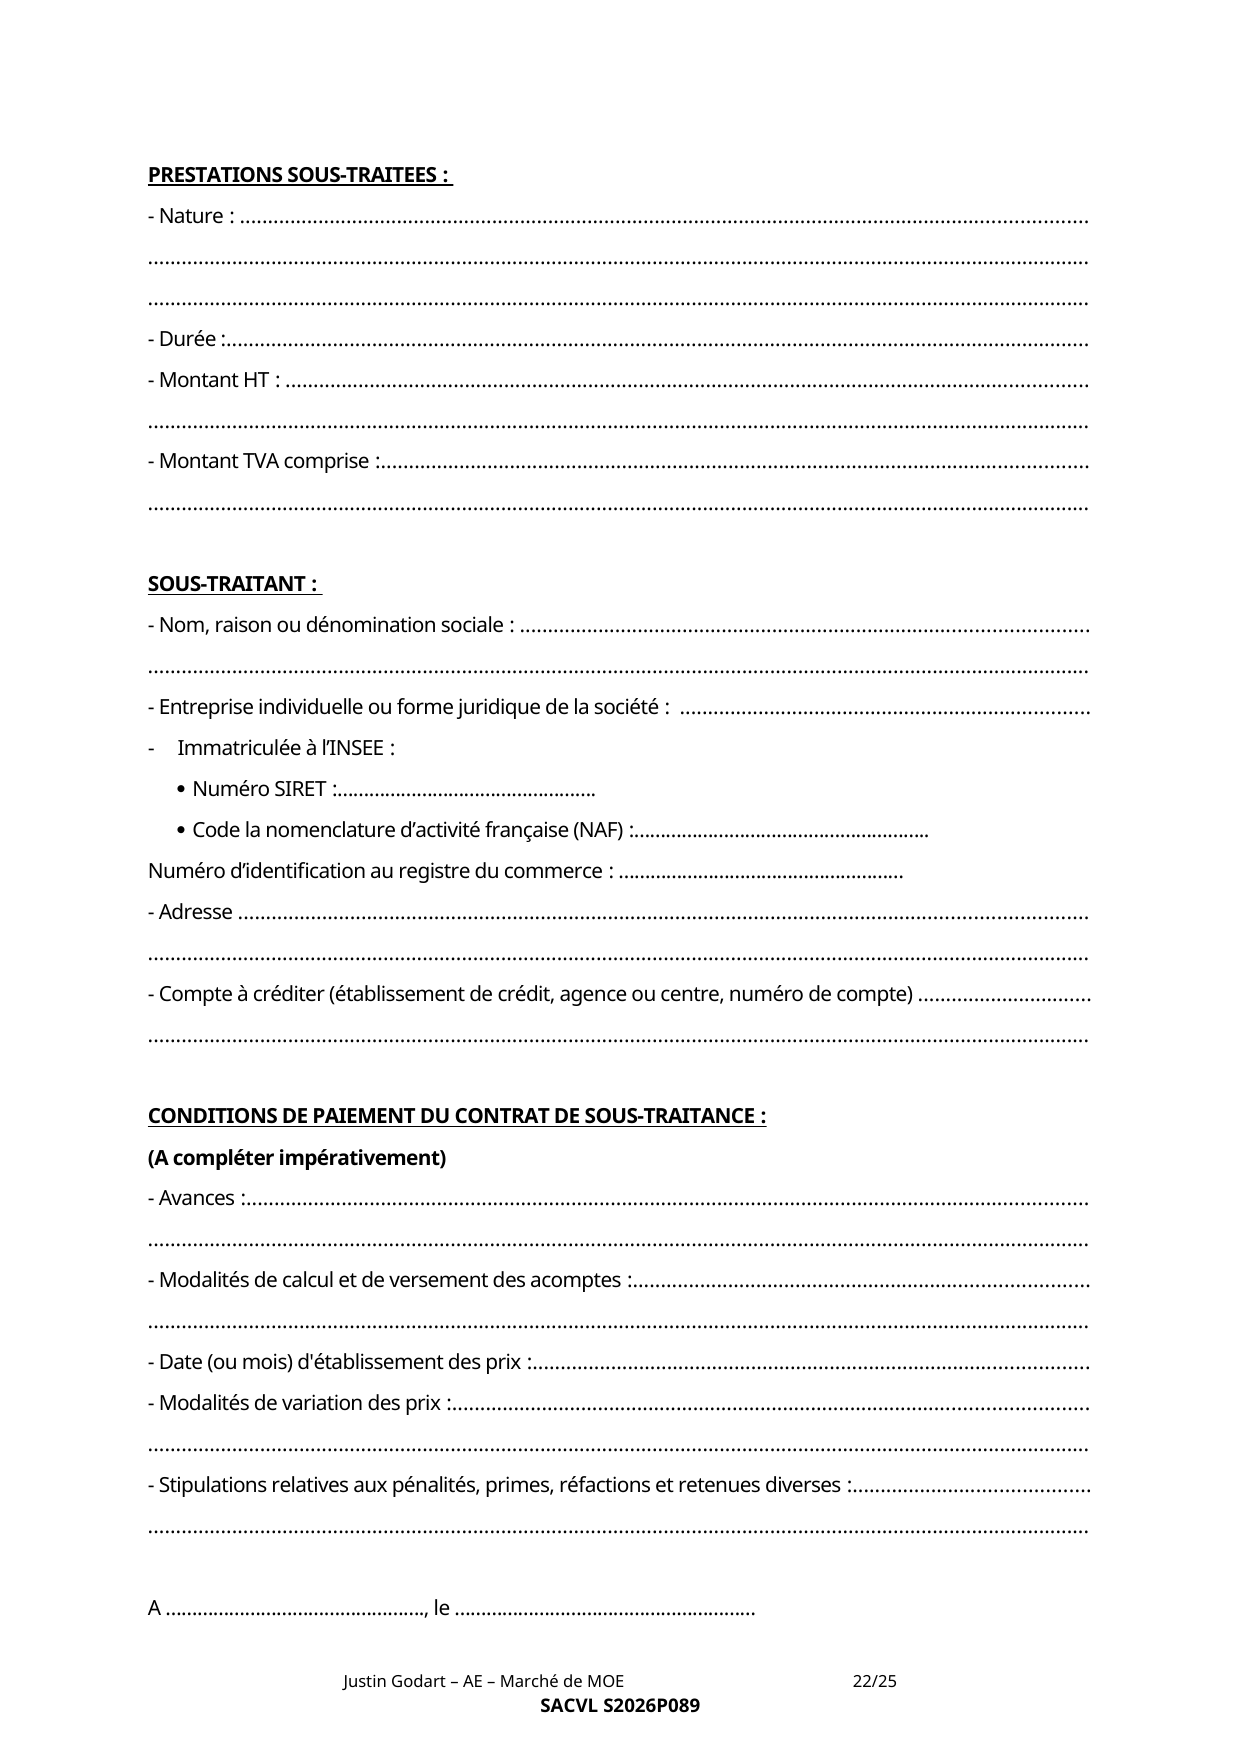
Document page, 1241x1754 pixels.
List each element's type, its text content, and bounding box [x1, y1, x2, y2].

text A …………………………………………., le ………………………………………………… [148, 1593, 1093, 1621]
text - Durée : [148, 324, 1093, 352]
text - Nature : [148, 201, 1093, 229]
text - Adresse [148, 897, 1093, 925]
text CONDITIONS DE PAIEMENT DU CONTRAT DE SOUS-TRAITANCE : [148, 1102, 1093, 1130]
text - Entreprise individuelle ou forme juridique de la société : [148, 692, 1093, 721]
text - Montant HT : [148, 365, 1093, 393]
text SOUS-TRAITANT : [148, 569, 1093, 598]
text - Avances : [148, 1183, 1093, 1212]
text - Date (ou mois) d'établissement des prix : [148, 1347, 1093, 1376]
text (A compléter impérativement) [148, 1143, 1093, 1171]
text Numéro d’identification au registre du commerce : ……………………………………………… [148, 856, 1093, 884]
text - Nom, raison ou dénomination sociale : [148, 610, 1093, 639]
text - Modalités de calcul et de versement des acomptes : [148, 1265, 1093, 1294]
text - Stipulations relatives aux pénalités, primes, réfactions et retenues diverses : [148, 1470, 1093, 1498]
list Numéro SIRET :…………………………………………. [177, 774, 1096, 803]
text - Montant TVA comprise : [148, 447, 1093, 475]
text - Compte à créditer (établissement de crédit, agence ou centre, numéro de compte) [148, 979, 1093, 1007]
list Immatriculée à l’INSEE : [148, 733, 1096, 762]
text PRESTATIONS SOUS-TRAITEES : [148, 160, 1093, 188]
list Code la nomenclature d’activité française (NAF) :……………………………………………….. [177, 815, 1096, 843]
text - Modalités de variation des prix : [148, 1388, 1093, 1417]
